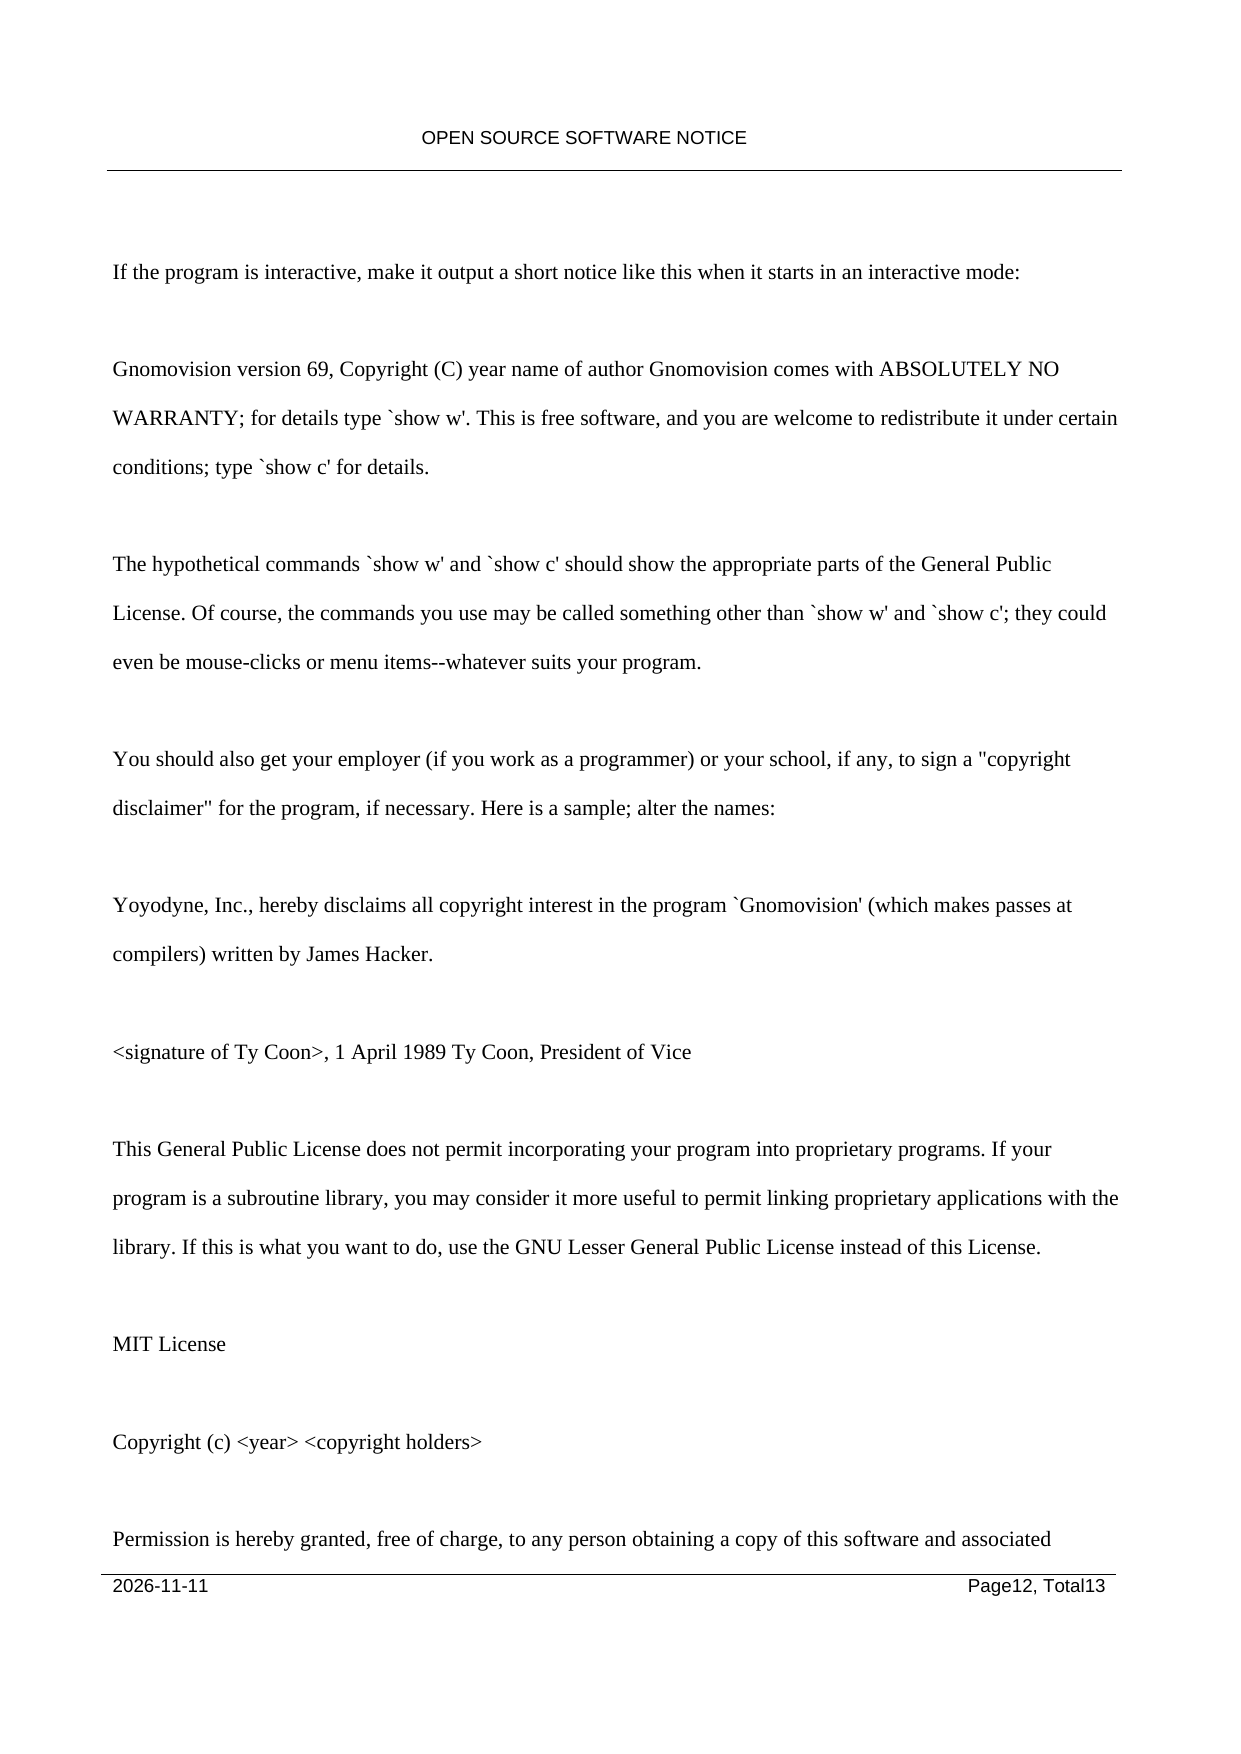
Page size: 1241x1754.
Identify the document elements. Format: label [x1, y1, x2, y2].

text [112, 206, 1128, 1555]
